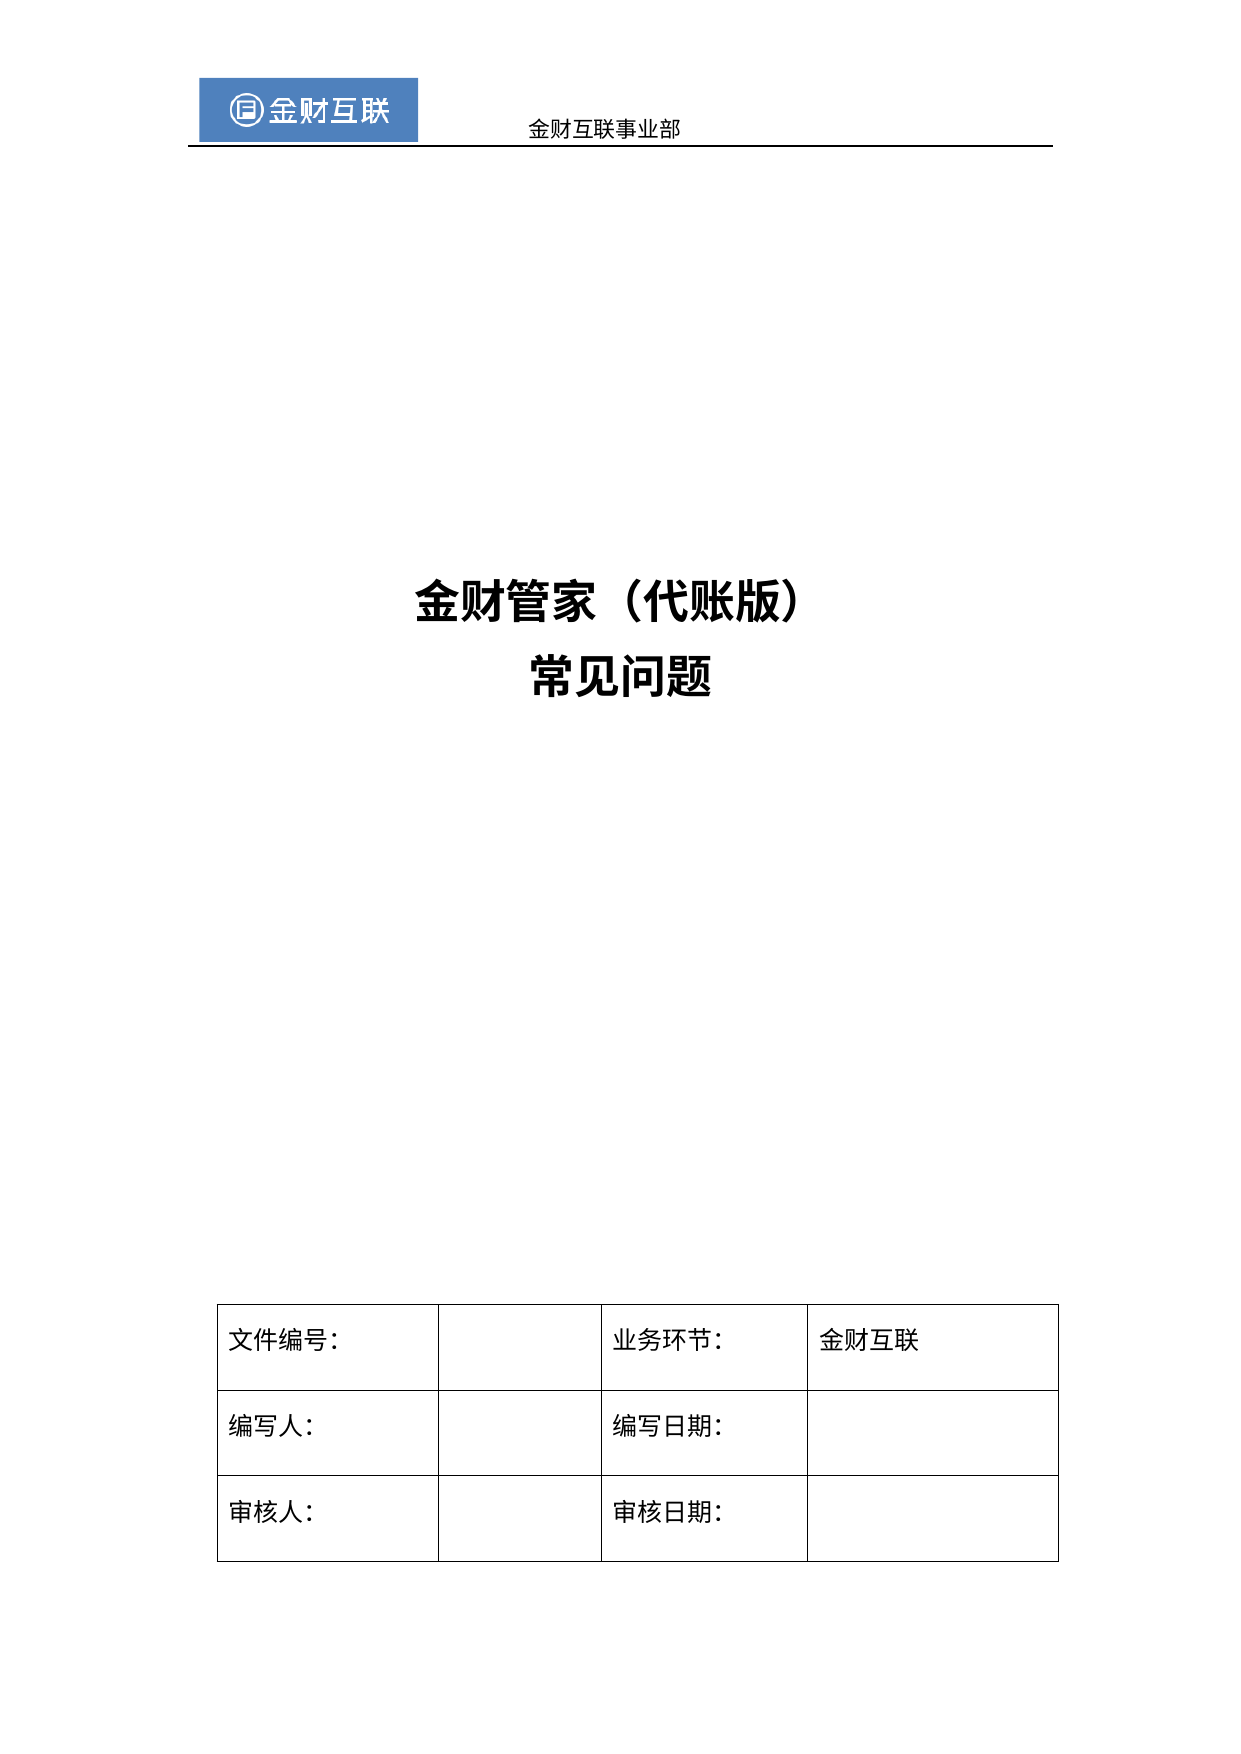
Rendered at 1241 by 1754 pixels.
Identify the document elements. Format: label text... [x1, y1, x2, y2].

table_cell [439, 1476, 601, 1561]
table_cell 编写人： [218, 1391, 438, 1475]
text 金财管家（代账版） [187, 564, 1053, 632]
table_cell 编写日期： [602, 1391, 807, 1475]
table_cell 审核日期： [602, 1476, 807, 1561]
table_header 金财互联 [808, 1305, 1058, 1389]
table_header 业务环节： [602, 1305, 807, 1389]
picture [226, 84, 392, 135]
table_cell [439, 1391, 601, 1475]
table_cell [808, 1476, 1058, 1561]
table_cell [808, 1391, 1058, 1475]
text 常见问题 [187, 639, 1053, 707]
table_header [439, 1305, 601, 1389]
table_cell 审核人： [218, 1476, 438, 1561]
table_header 文件编号： [218, 1305, 438, 1389]
